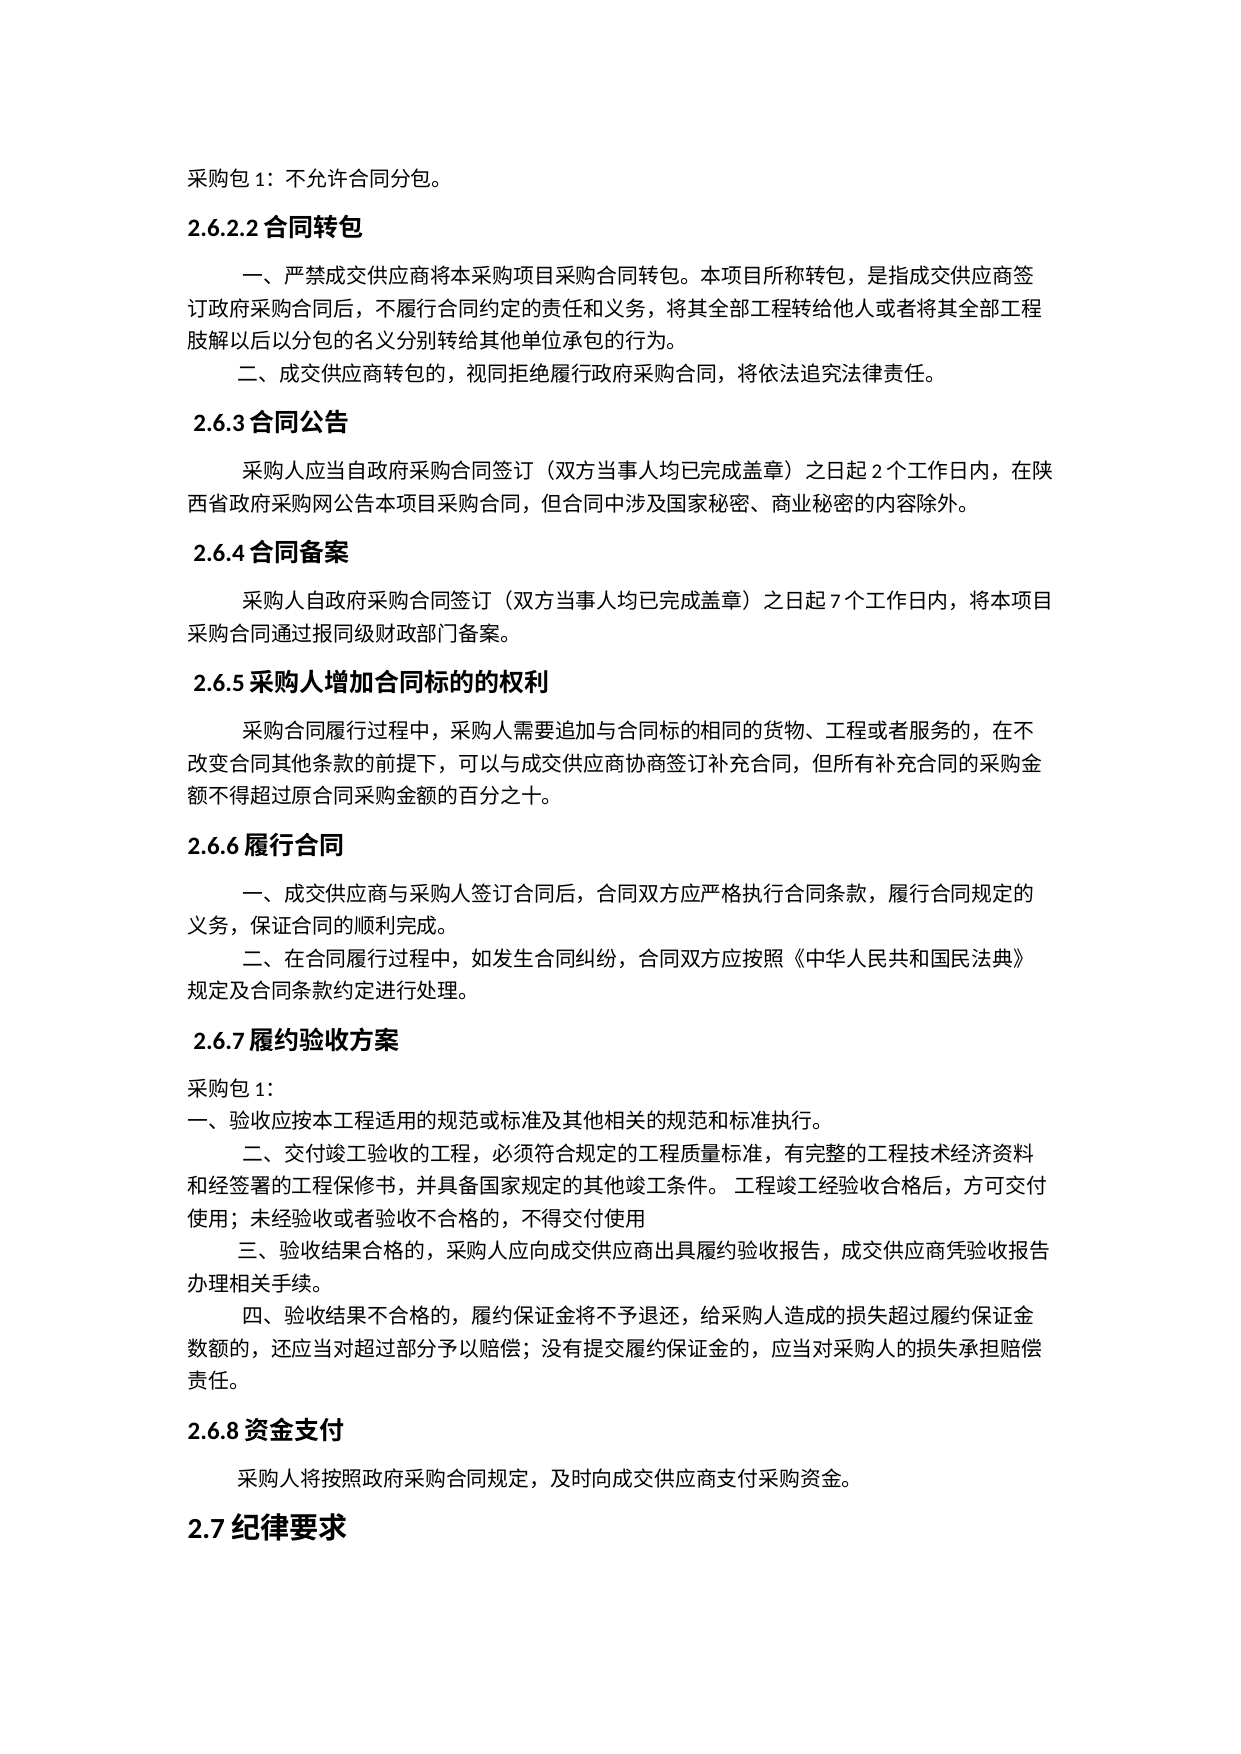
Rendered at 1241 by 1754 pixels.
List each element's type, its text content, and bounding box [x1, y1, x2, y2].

text 采购人应当自政府采购合同签订（双方当事人均已完成盖章）之日起2个工作日内，在陕西省政府采购网公告本项目采购合同，但合同中涉及国家秘密、商业秘密的内容除外。 [187, 454, 1053, 519]
text 采购包1：不允许合同分包。 [187, 162, 1053, 194]
text 2.6.3合同公告 [187, 389, 1053, 454]
text 2.7纪律要求 [187, 1494, 1053, 1559]
text 一、严禁成交供应商将本采购项目采购合同转包。本项目所称转包，是指成交供应商签订政府采购合同后，不履行合同约定的责任和义务，将其全部工程转给他人或者将其全部工程肢解以后以分包的名义分别转给其他单位承包的行为。 [187, 259, 1053, 357]
text 2.6.6履行合同 [187, 812, 1053, 877]
text 采购合同履行过程中，采购人需要追加与合同标的相同的货物、工程或者服务的，在不改变合同其他条款的前提下，可以与成交供应商协商签订补充合同，但所有补充合同的采购金额不得超过原合同采购金额的百分之十。 [187, 714, 1053, 812]
text 2.6.7履约验收方案 [187, 1007, 1053, 1072]
text 二、交付竣工验收的工程，必须符合规定的工程质量标准，有完整的工程技术经济资料和经签署的工程保修书，并具备国家规定的其他竣工条件。 工程竣工经验收合格后，方可交付使用；未经验收或者验收不合格的，不得交付使用 [187, 1137, 1053, 1234]
text 2.6.2.2合同转包 [187, 194, 1053, 259]
text 2.6.4合同备案 [187, 519, 1053, 584]
text 采购人自政府采购合同签订（双方当事人均已完成盖章）之日起7个工作日内，将本项目采购合同通过报同级财政部门备案。 [187, 584, 1053, 649]
text 三、验收结果合格的，采购人应向成交供应商出具履约验收报告，成交供应商凭验收报告办理相关手续。 [187, 1234, 1053, 1299]
text 二、在合同履行过程中，如发生合同纠纷，合同双方应按照《中华人民共和国民法典》规定及合同条款约定进行处理。 [187, 942, 1053, 1007]
text 一、成交供应商与采购人签订合同后，合同双方应严格执行合同条款，履行合同规定的义务，保证合同的顺利完成。 [187, 877, 1053, 942]
text 2.6.8资金支付 [187, 1397, 1053, 1462]
text 采购人将按照政府采购合同规定，及时向成交供应商支付采购资金。 [187, 1462, 1053, 1494]
text 二、成交供应商转包的，视同拒绝履行政府采购合同，将依法追究法律责任。 [187, 357, 1053, 389]
text 2.6.5采购人增加合同标的的权利 [187, 649, 1053, 714]
text 四、验收结果不合格的，履约保证金将不予退还，给采购人造成的损失超过履约保证金数额的，还应当对超过部分予以赔偿；没有提交履约保证金的，应当对采购人的损失承担赔偿责任。 [187, 1299, 1053, 1397]
text 采购包1： [187, 1072, 1053, 1104]
text 一、验收应按本工程适用的规范或标准及其他相关的规范和标准执行。 [187, 1104, 1053, 1137]
